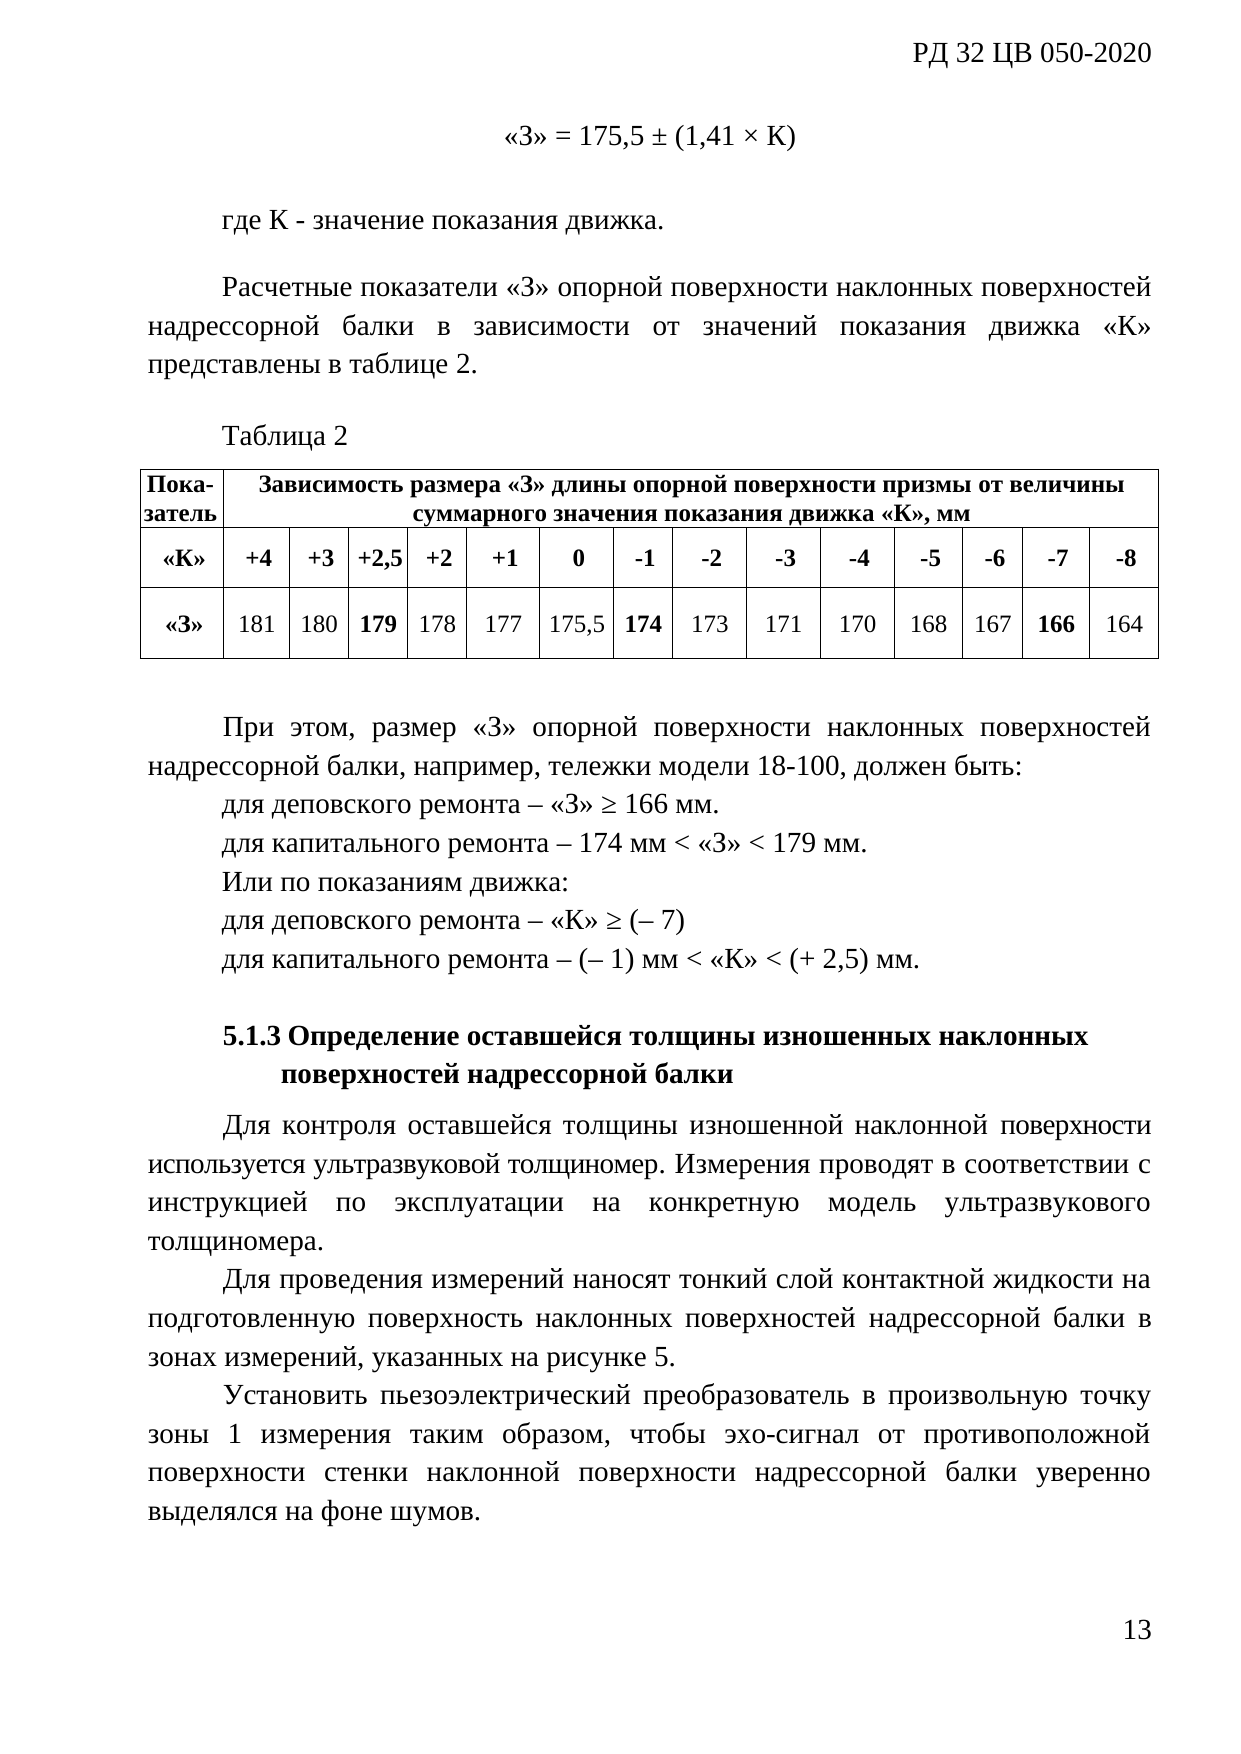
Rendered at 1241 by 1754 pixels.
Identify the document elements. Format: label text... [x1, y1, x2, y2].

table_cell -1 [614, 528, 672, 587]
text Расчетные показатели «З» опорной поверхности наклонных поверхностей надрессорной балки в зависимости от значений показания движка «К» представлены в таблице 2. [148, 269, 1152, 380]
table_header Зависимость размера «З» длины опорной поверхности призмы от величины суммарного значения показания движка «К», мм [224, 470, 1158, 527]
table_cell -7 [1023, 528, 1089, 587]
table_cell -3 [747, 528, 820, 587]
text 5.1.3 Определение оставшейся толщины изношенных наклонных поверхностей надрессорной балки [223, 1018, 1152, 1090]
table_cell 178 [408, 588, 466, 658]
table_cell -8 [1090, 528, 1158, 587]
text для деповского ремонта – «З» ≥ 166 мм. [148, 787, 1152, 820]
text Или по показаниям движка: [148, 864, 1152, 897]
table_cell 164 [1090, 588, 1158, 658]
table_cell +2 [408, 528, 466, 587]
table_cell 180 [290, 588, 348, 658]
text «З» = 175,5 ± (1,41 × К) [148, 118, 1152, 152]
table_cell +1 [467, 528, 539, 587]
text для капитального ремонта – 174 мм < «З» < 179 мм. [148, 825, 1152, 859]
table_cell 0 [540, 528, 613, 587]
table_cell 175,5 [540, 588, 613, 658]
text для деповского ремонта – «К» ≥ (– 7) [148, 902, 1152, 936]
table_cell 174 [614, 588, 672, 658]
text где К - значение показания движка. [148, 202, 1152, 236]
table_cell +3 [290, 528, 348, 587]
table_cell 171 [747, 588, 820, 658]
table_header Пока-затель [141, 470, 223, 527]
text для капитального ремонта – (– 1) мм < «К» < (+ 2,5) мм. [148, 941, 1152, 974]
text Таблица 2 [148, 418, 1152, 452]
table_cell «З» [141, 588, 223, 658]
table_cell -5 [895, 528, 962, 587]
text Для контроля оставшейся толщины изношенной наклонной поверхности используется ультразвуковой толщиномер. Измерения проводят в соответствии с инструкцией по эксплуатации на конкретную модель ультразвукового толщиномера. [148, 1107, 1152, 1257]
text Для проведения измерений наносят тонкий слой контактной жидкости на подготовленную поверхность наклонных поверхностей надрессорной балки в зонах измерений, указанных на рисунке 5. [148, 1262, 1152, 1372]
table_cell 170 [821, 588, 894, 658]
text Установить пьезоэлектрический преобразователь в произвольную точку зоны 1 измерения таким образом, чтобы эхо-сигнал от противоположной поверхности стенки наклонной поверхности надрессорной балки уверенно выделялся на фоне шумов. [148, 1377, 1152, 1526]
text При этом, размер «З» опорной поверхности наклонных поверхностей надрессорной балки, например, тележки модели 18-100, должен быть: [148, 709, 1152, 782]
table_cell 181 [224, 588, 289, 658]
table_cell 168 [895, 588, 962, 658]
table_cell +2,5 [349, 528, 407, 587]
table_cell «К» [141, 528, 223, 587]
table_cell 173 [673, 588, 746, 658]
table_cell 179 [349, 588, 407, 658]
table_cell 177 [467, 588, 539, 658]
table_cell 167 [963, 588, 1022, 658]
table_cell +4 [224, 528, 289, 587]
table_cell -2 [673, 528, 746, 587]
table_cell -4 [821, 528, 894, 587]
table_cell -6 [963, 528, 1022, 587]
table_cell 166 [1023, 588, 1089, 658]
